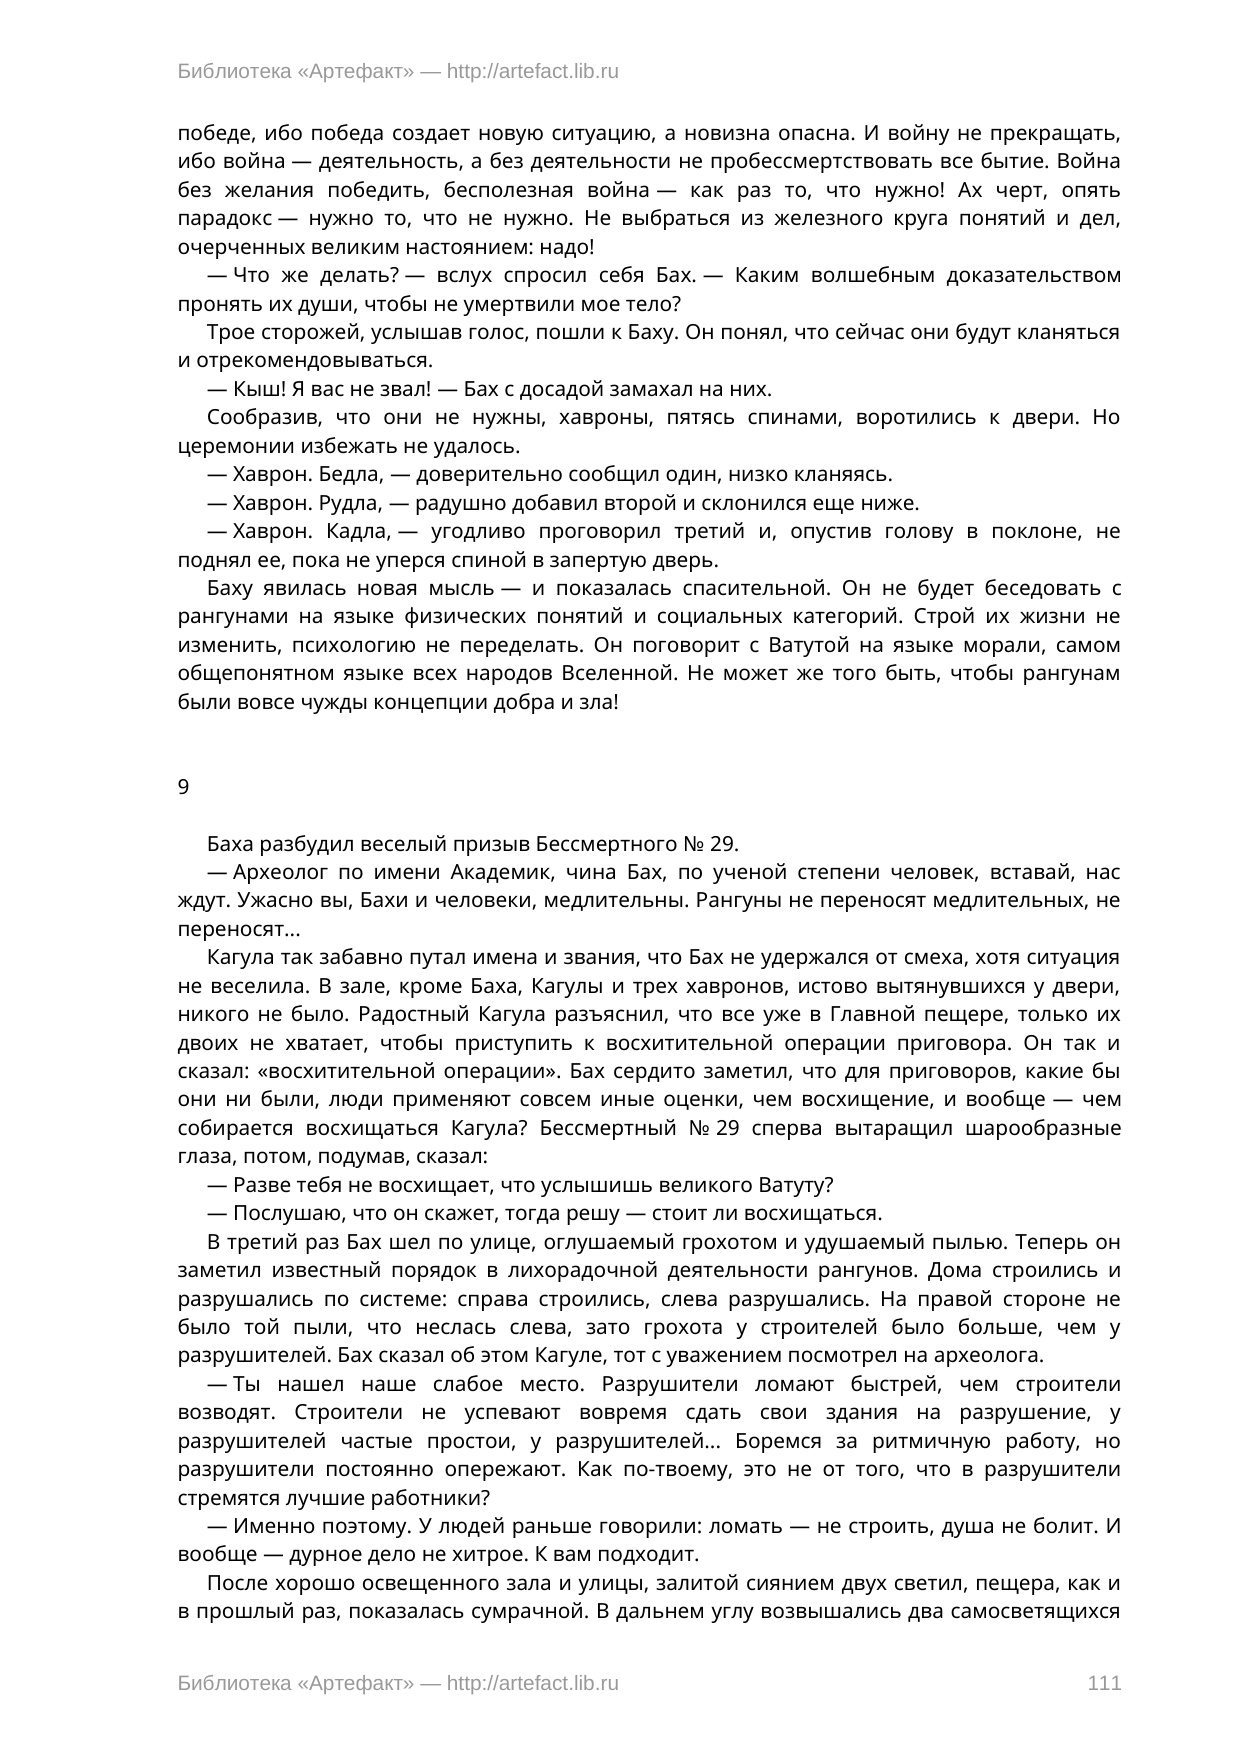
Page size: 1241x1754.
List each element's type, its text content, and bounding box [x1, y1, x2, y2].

text Трое сторожей, услышав голос, пошли к Баху. Он понял, что сейчас они будут кланяться и отрекомендовываться. [177, 317, 1122, 374]
text — Именно поэтому. У людей раньше говорили: ломать — не строить, душа не болит. И вообще — дурное дело не хитрое. К вам подходит. [177, 1511, 1122, 1568]
text — Хаврон. Бедла, — доверительно сообщил один, низко кланяясь. [177, 459, 1122, 488]
text — Кыш! Я вас не звал! — Бах с досадой замахал на них. [177, 374, 1122, 402]
text Сообразив, что они не нужны, хавроны, пятясь спинами, воротились к двери. Но церемонии избежать не удалось. [177, 402, 1122, 459]
text — Хаврон. Рудла, — радушно добавил второй и склонился еще ниже. [177, 488, 1122, 516]
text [177, 1568, 1122, 1625]
text — Разве тебя не восхищает, что услышишь великого Ватуту? [177, 1170, 1122, 1198]
text Кагула так забавно путал имена и звания, что Бах не удержался от смеха, хотя ситуация не веселила. В зале, кроме Баха, Кагулы и трех хавронов, истово вытянувшихся у двери, никого не было. Радостный Кагула разъяснил, что все уже в Главной пещере, только их двоих не хватает, чтобы приступить к восхитительной операции приговора. Он так и сказал: «восхитительной операции». Бах сердито заметил, что для приговоров, какие бы они ни были, люди применяют совсем иные оценки, чем восхищение, и вообще — чем собирается восхищаться Кагула? Бессмертный № 29 сперва вытаращил шарообразные глаза, потом, подумав, сказал: [177, 942, 1122, 1170]
text Баха разбудил веселый призыв Бессмертного № 29. [177, 829, 1122, 857]
text 9 [177, 715, 1122, 829]
text Баху явилась новая мысль — и показалась спасительной. Он не будет беседовать с рангунами на языке физических понятий и социальных категорий. Строй их жизни не изменить, психологию не переделать. Он поговорит с Ватутой на языке морали, самом общепонятном языке всех народов Вселенной. Не может же того быть, чтобы рангунам были вовсе чужды концепции добра и зла! [177, 573, 1122, 715]
text — Ты нашел наше слабое место. Разрушители ломают быстрей, чем строители возводят. Строители не успевают вовремя сдать свои здания на разрушение, у разрушителей частые простои, у разрушителей... Боремся за ритмичную работу, но разрушители постоянно опережают. Как по-твоему, это не от того, что в разрушители стремятся лучшие работники? [177, 1369, 1122, 1511]
text В третий раз Бах шел по улице, оглушаемый грохотом и удушаемый пылью. Теперь он заметил известный порядок в лихорадочной деятельности рангунов. Дома строились и разрушались по системе: справа строились, слева разрушались. На правой стороне не было той пыли, что неслась слева, зато грохота у строителей было больше, чем у разрушителей. Бах сказал об этом Кагуле, тот с уважением посмотрел на археолога. [177, 1227, 1122, 1369]
text — Послушаю, что он скажет, тогда решу — стоит ли восхищаться. [177, 1198, 1122, 1227]
text — Археолог по имени Академик, чина Бах, по ученой степени человек, вставай, нас ждут. Ужасно вы, Бахи и человеки, медлительны. Рангуны не переносят медлительных, не переносят... [177, 857, 1122, 942]
text — Хаврон. Кадла, — угодливо проговорил третий и, опустив голову в поклоне, не поднял ее, пока не уперся спиной в запертую дверь. [177, 516, 1122, 573]
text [177, 118, 1122, 260]
text — Что же делать? — вслух спросил себя Бах. — Каким волшебным доказательством пронять их души, чтобы не умертвили мое тело? [177, 260, 1122, 317]
